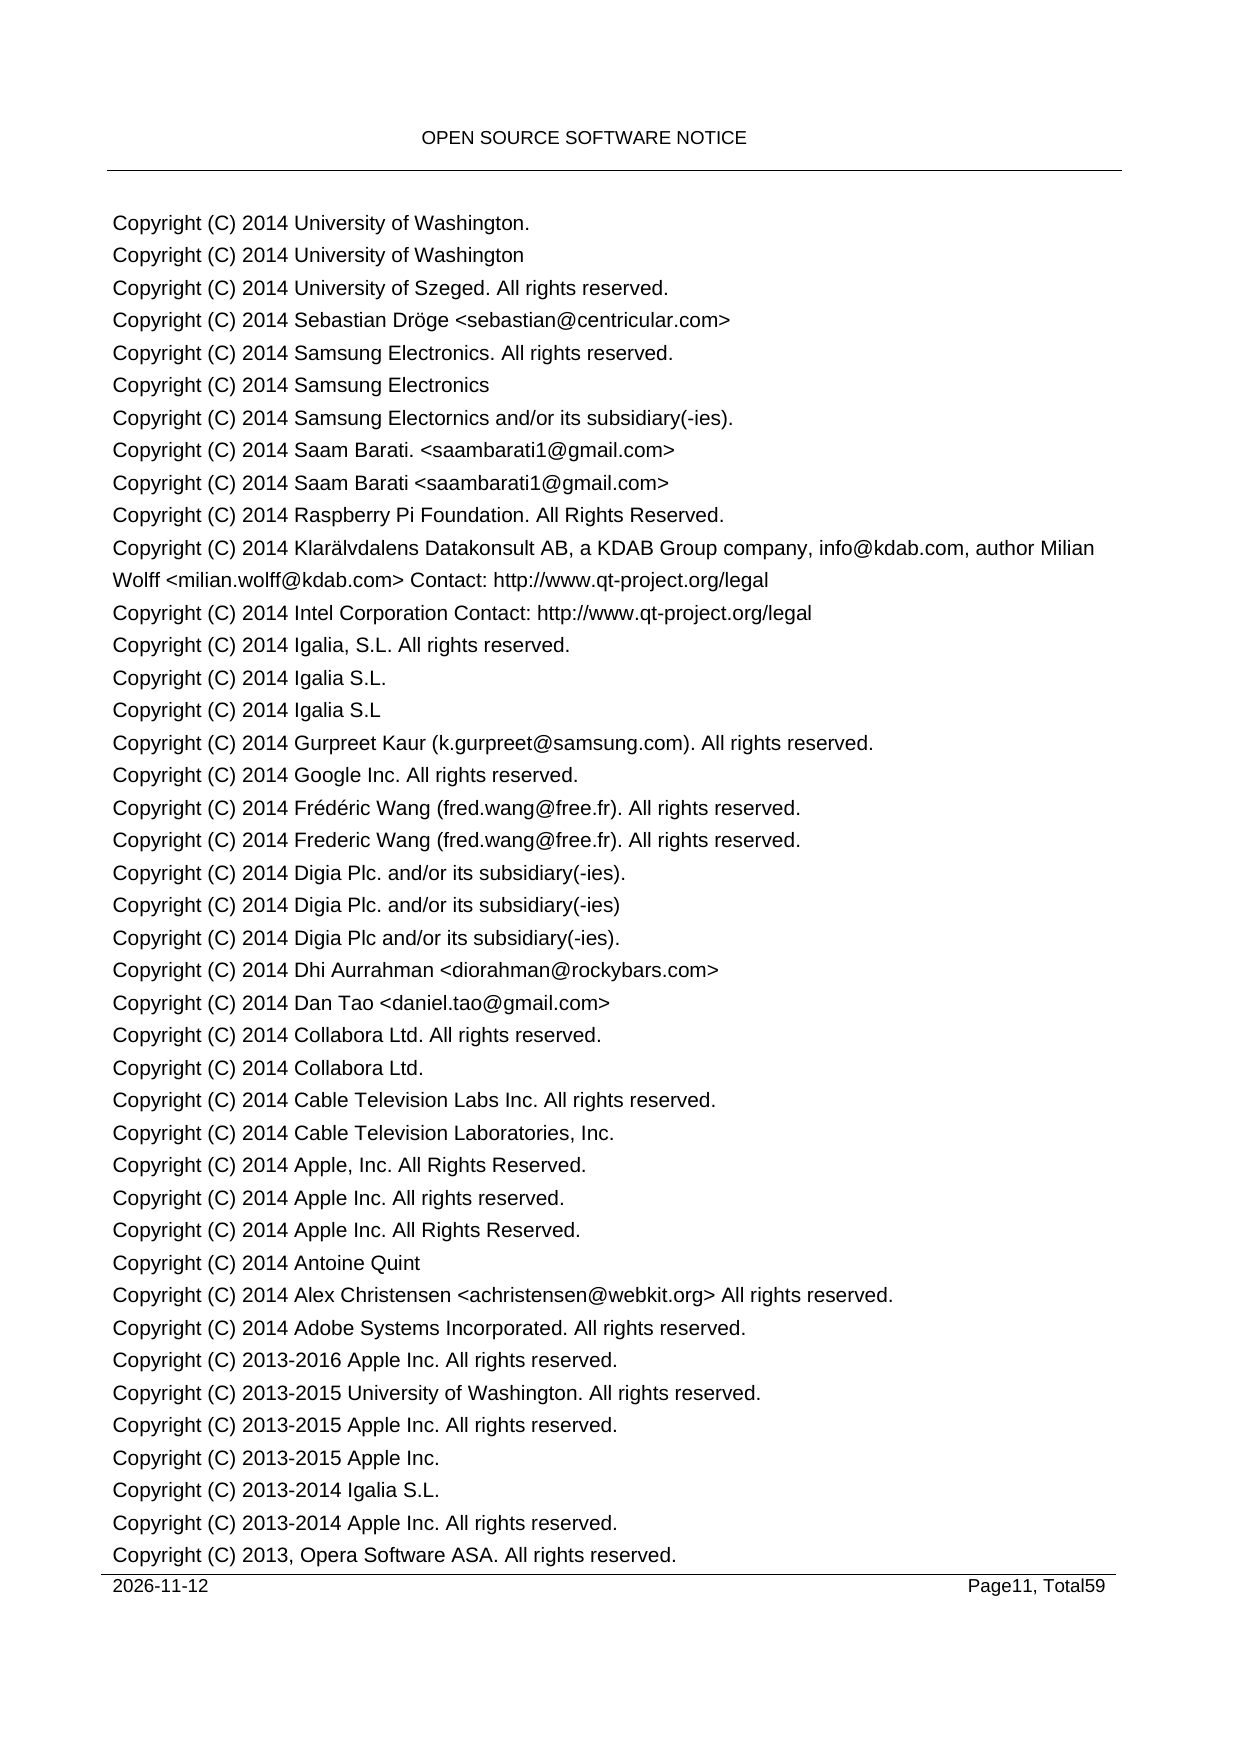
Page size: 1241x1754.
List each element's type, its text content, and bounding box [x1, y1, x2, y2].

text Copyright (C) 2014 Digia Plc and/or its subsidiary(-ies). [112, 921, 1128, 954]
text Copyright (C) 2014 Intel Corporation Contact: http://www.qt-project.org/legal [112, 596, 1128, 629]
text Copyright (C) 2014 Dhi Aurrahman <diorahman@rockybars.com> [112, 954, 1128, 986]
text Copyright (C) 2014 Igalia, S.L. All rights reserved. [112, 629, 1128, 661]
text Copyright (C) 2014 Alex Christensen <achristensen@webkit.org> All rights reserved. [112, 1279, 1128, 1311]
text Copyright (C) 2014 Digia Plc. and/or its subsidiary(-ies). [112, 856, 1128, 889]
text Copyright (C) 2014 Raspberry Pi Foundation. All Rights Reserved. [112, 499, 1128, 531]
text Copyright (C) 2014 Igalia S.L. [112, 661, 1128, 694]
text Copyright (C) 2014 University of Washington. [112, 206, 1128, 239]
text Copyright (C) 2014 Google Inc. All rights reserved. [112, 759, 1128, 791]
text Copyright (C) 2014 Adobe Systems Incorporated. All rights reserved. [112, 1311, 1128, 1344]
text Copyright (C) 2014 Apple Inc. All rights reserved. [112, 1181, 1128, 1214]
text Copyright (C) 2014 Samsung Electronics. All rights reserved. [112, 336, 1128, 369]
text Copyright (C) 2014 Apple Inc. All Rights Reserved. [112, 1214, 1128, 1246]
text Copyright (C) 2014 Frederic Wang (fred.wang@free.fr). All rights reserved. [112, 824, 1128, 856]
text Copyright (C) 2014 Collabora Ltd. [112, 1051, 1128, 1084]
text Copyright (C) 2014 Cable Television Laboratories, Inc. [112, 1116, 1128, 1149]
text Copyright (C) 2013-2014 Apple Inc. All rights reserved. [112, 1506, 1128, 1539]
text Copyright (C) 2013-2015 University of Washington. All rights reserved. [112, 1376, 1128, 1409]
text Copyright (C) 2014 Cable Television Labs Inc. All rights reserved. [112, 1084, 1128, 1116]
text Copyright (C) 2014 Digia Plc. and/or its subsidiary(-ies) [112, 889, 1128, 921]
text Copyright (C) 2014 Igalia S.L [112, 694, 1128, 726]
text Copyright (C) 2013-2014 Igalia S.L. [112, 1474, 1128, 1506]
text Copyright (C) 2013, Opera Software ASA. All rights reserved. [112, 1539, 1128, 1571]
text Copyright (C) 2014 Sebastian Dröge <sebastian@centricular.com> [112, 304, 1128, 336]
text Copyright (C) 2014 Dan Tao <daniel.tao@gmail.com> [112, 986, 1128, 1019]
text Copyright (C) 2014 Antoine Quint [112, 1246, 1128, 1279]
text Copyright (C) 2014 Gurpreet Kaur (k.gurpreet@samsung.com). All rights reserved. [112, 726, 1128, 759]
text Copyright (C) 2014 Samsung Electronics [112, 369, 1128, 401]
text Copyright (C) 2014 University of Szeged. All rights reserved. [112, 271, 1128, 304]
text Copyright (C) 2014 Saam Barati <saambarati1@gmail.com> [112, 466, 1128, 499]
text Copyright (C) 2014 Apple, Inc. All Rights Reserved. [112, 1149, 1128, 1181]
text Copyright (C) 2013-2016 Apple Inc. All rights reserved. [112, 1344, 1128, 1376]
text Copyright (C) 2014 University of Washington [112, 239, 1128, 271]
text Copyright (C) 2013-2015 Apple Inc. [112, 1441, 1128, 1474]
text Copyright (C) 2014 Frédéric Wang (fred.wang@free.fr). All rights reserved. [112, 791, 1128, 824]
text Copyright (C) 2014 Collabora Ltd. All rights reserved. [112, 1019, 1128, 1051]
text Copyright (C) 2014 Klarälvdalens Datakonsult AB, a KDAB Group company, info@kdab.com, author Milian Wolff <milian.wolff@kdab.com> Contact: http://www.qt-project.org/legal [112, 531, 1128, 596]
text Copyright (C) 2013-2015 Apple Inc. All rights reserved. [112, 1409, 1128, 1441]
text Copyright (C) 2014 Saam Barati. <saambarati1@gmail.com> [112, 434, 1128, 466]
text Copyright (C) 2014 Samsung Electornics and/or its subsidiary(-ies). [112, 401, 1128, 434]
